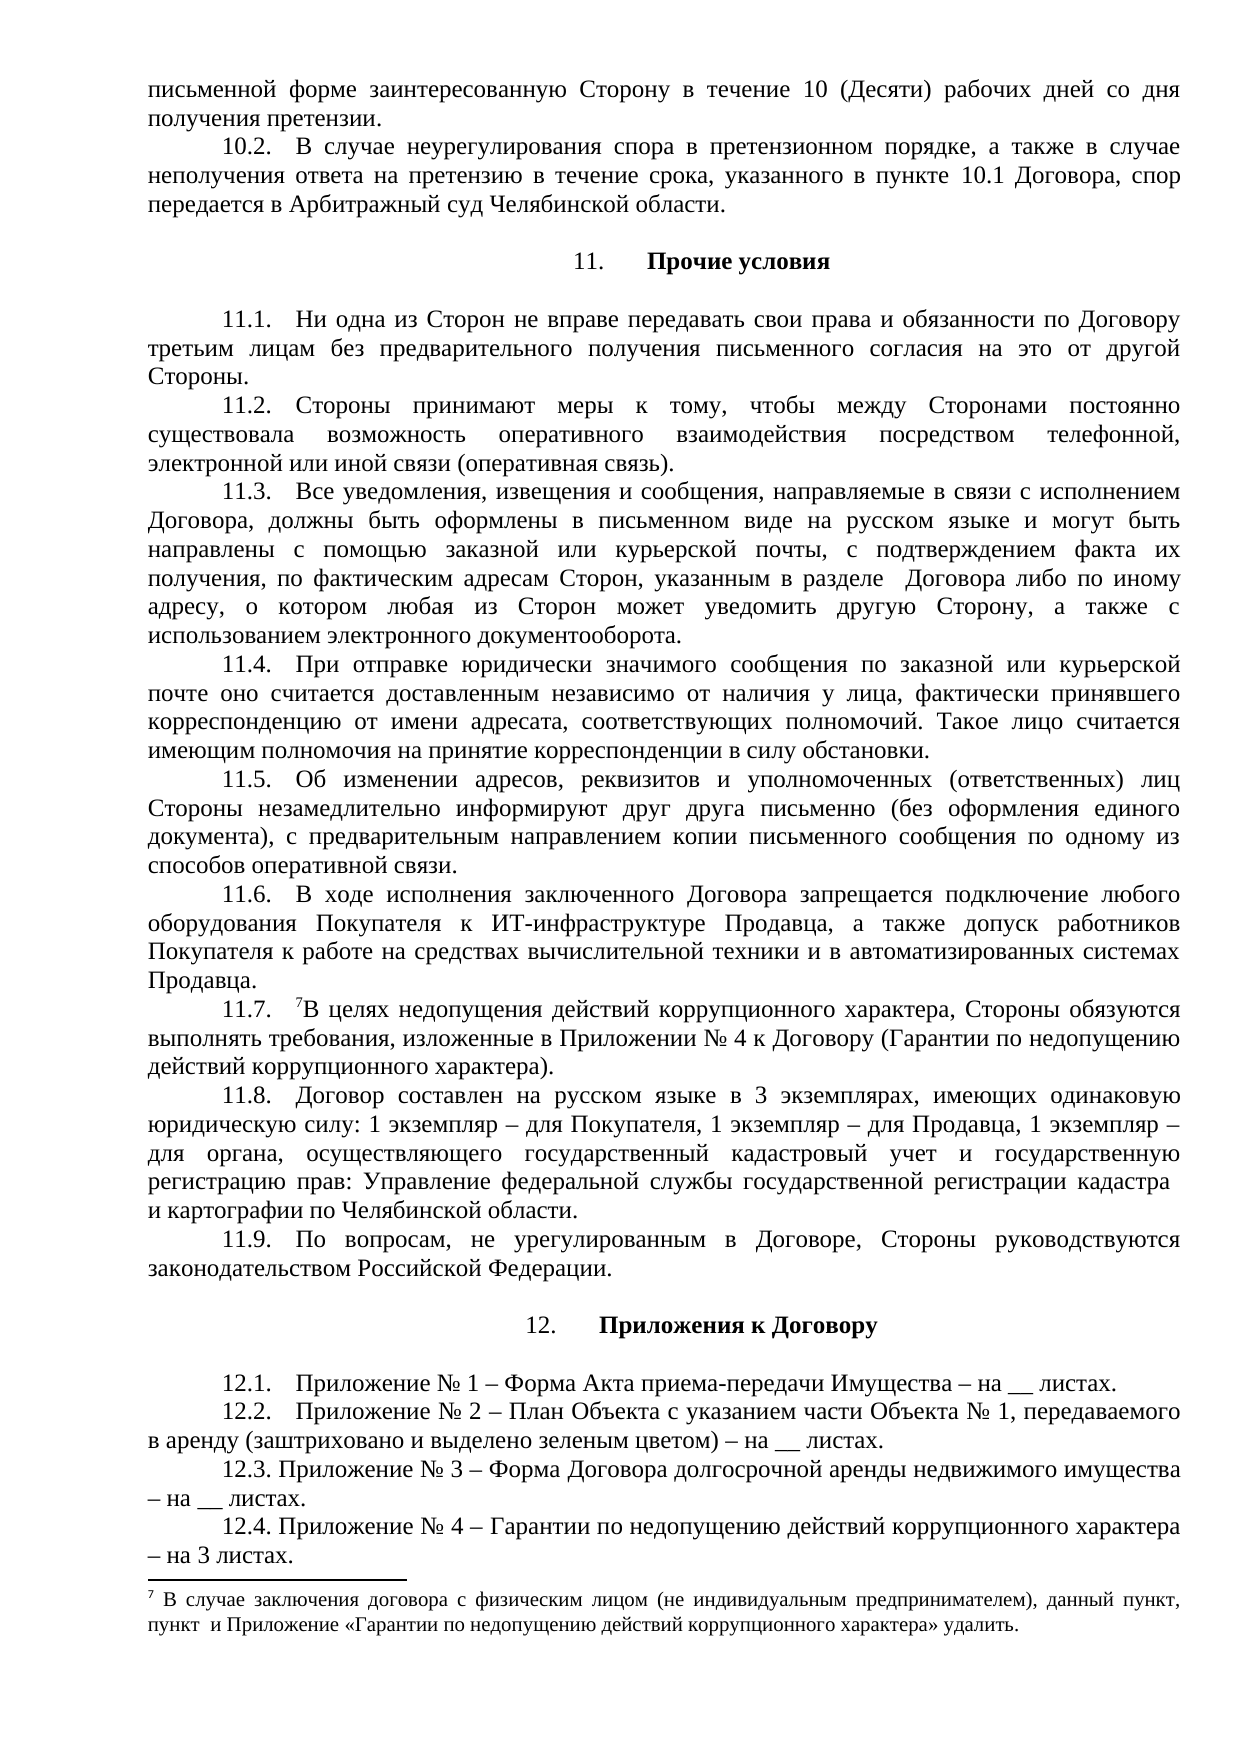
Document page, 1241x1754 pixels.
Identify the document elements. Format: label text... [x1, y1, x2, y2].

list В ходе исполнения заключенного Договора запрещается подключение любого оборудования Покупателя к ИТ-инфраструктуре Продавца, а также допуск работников Покупателя к работе на средствах вычислительной техники и в автоматизированных системах Продавца. [148, 879, 1181, 994]
list Стороны принимают меры к тому, чтобы между Сторонами постоянно существовала возможность оперативного взаимодействия посредством телефонной, электронной или иной связи (оперативная связь). [148, 390, 1181, 476]
list Об изменении адресов, реквизитов и уполномоченных (ответственных) лиц Стороны незамедлительно информируют друг друга письменно (без оформления единого документа), с предварительным направлением копии письменного сообщения по одному из способов оперативной связи. [148, 764, 1181, 879]
list Прочие условия [148, 246, 1181, 275]
list В целях недопущения действий коррупционного характера, Стороны обязуются выполнять требования, изложенные в Приложении № 4 к Договору (Гарантии по недопущению действий коррупционного характера). [148, 994, 1181, 1080]
list 12.4. Приложение № 4 – Гарантии по недопущению действий коррупционного характера – на 3 листах. [148, 1511, 1181, 1569]
list Приложение № 1 – Форма Акта приема-передачи Имущества – на __ листах. [148, 1368, 1181, 1396]
list При отправке юридически значимого сообщения по заказной или курьерской почте оно считается доставленным независимо от наличия у лица, фактически принявшего корреспонденцию от имени адресата, соответствующих полномочий. Такое лицо считается имеющим полномочия на принятие корреспонденции в силу обстановки. [148, 649, 1181, 764]
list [148, 74, 1181, 131]
list Приложение № 2 – План Объекта с указанием части Объекта № 1, передаваемого в аренду (заштриховано и выделено зеленым цветом) – на __ листах. [148, 1396, 1181, 1454]
list По вопросам, не урегулированным в Договоре, Стороны руководствуются законодательством Российской Федерации. [148, 1224, 1181, 1281]
list Договор составлен на русском языке в 3 экземплярах, имеющих одинаковую юридическую силу: 1 экземпляр – для Покупателя, 1 экземпляр – для Продавца, 1 экземпляр – для органа, осуществляющего государственный кадастровый учет и государственную регистрацию прав: Управление федеральной службы государственной регистрации кадастра и картографии по Челябинской области. [148, 1080, 1181, 1224]
list Ни одна из Сторон не вправе передавать свои права и обязанности по Договору третьим лицам без предварительного получения письменного согласия на это от другой Стороны. [148, 304, 1181, 390]
list Приложения к Договору [148, 1310, 1181, 1339]
list 12.3. Приложение № 3 – Форма Договора долгосрочной аренды недвижимого имущества – на __ листах. [148, 1454, 1181, 1511]
